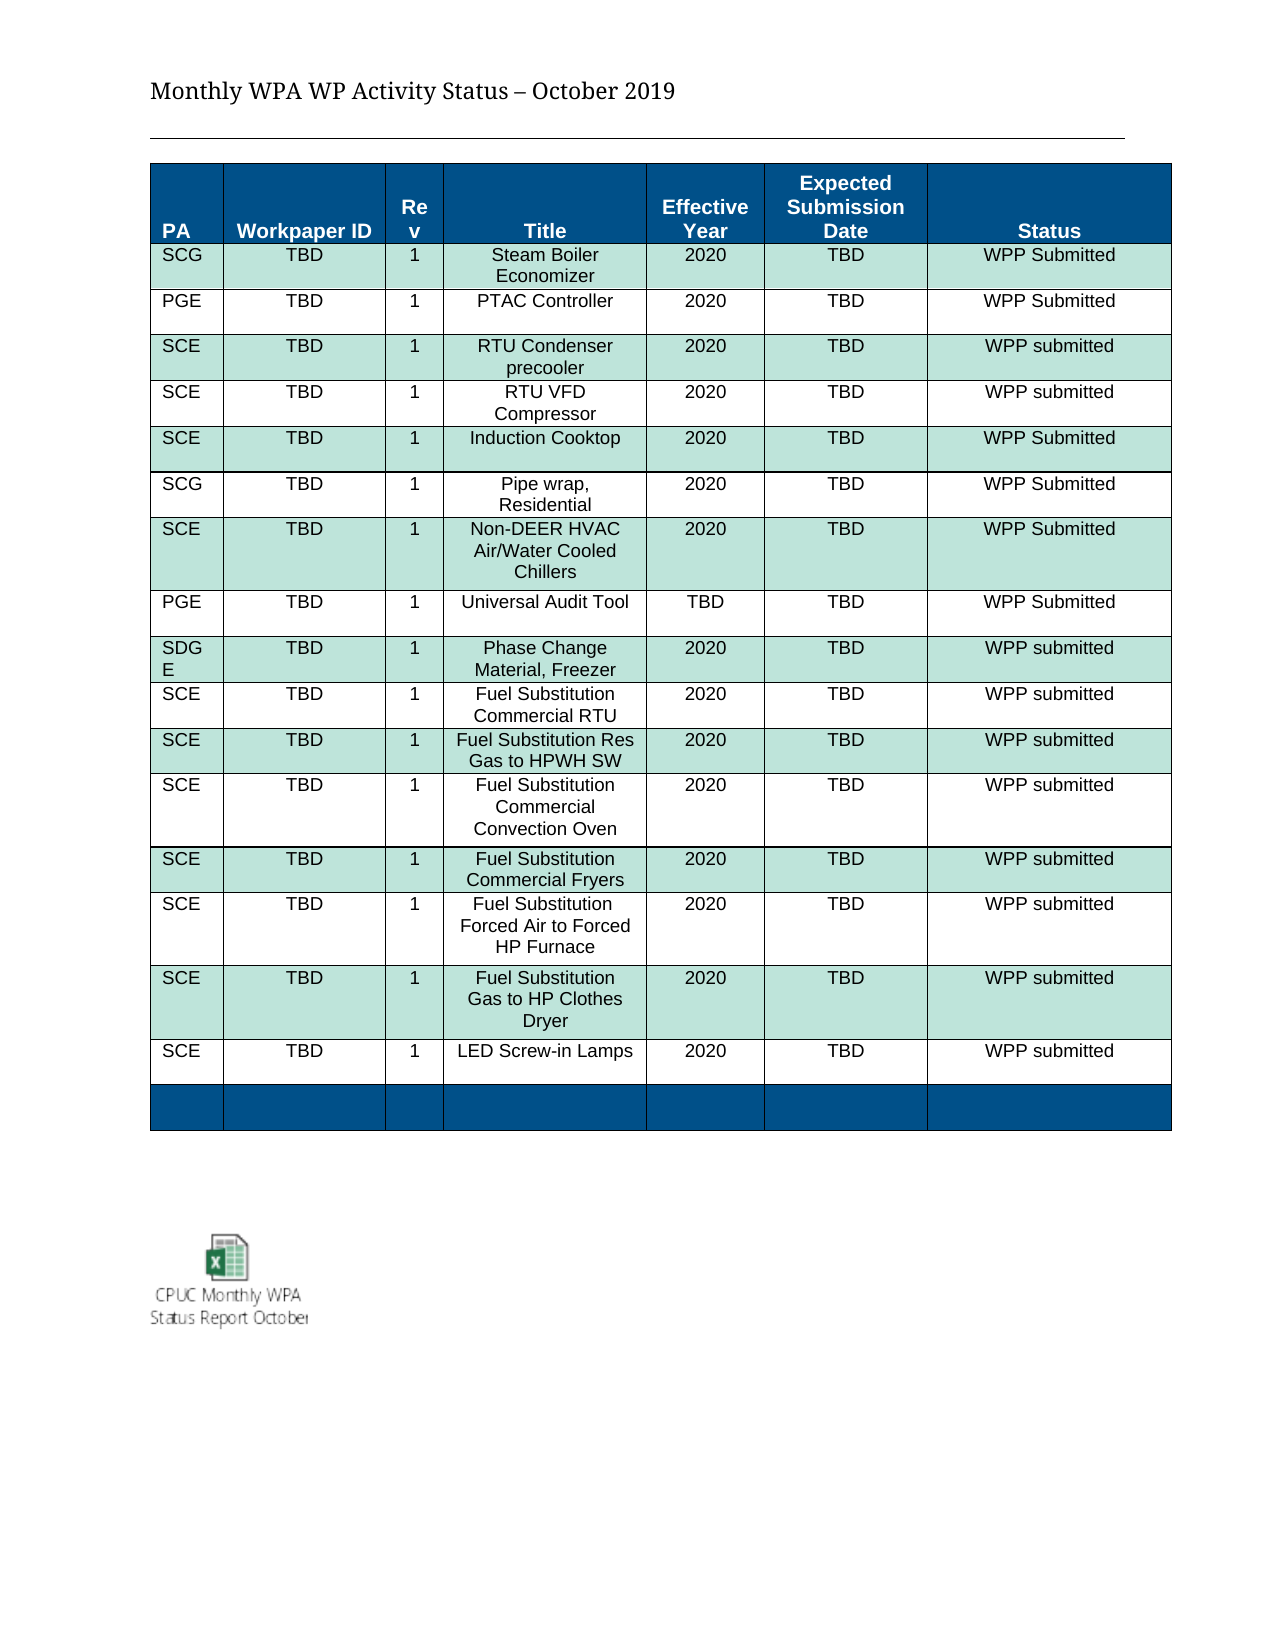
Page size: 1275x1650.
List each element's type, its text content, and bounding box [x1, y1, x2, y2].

table_cell SCE [151, 848, 223, 892]
table_cell SCE [151, 1040, 223, 1084]
table_cell SCE [151, 966, 223, 1039]
table_cell TBD [224, 774, 385, 846]
table_cell TBD [224, 729, 385, 773]
table_cell TBD [765, 427, 927, 471]
table_cell Fuel Substitution Commercial Fryers [444, 848, 646, 892]
table_cell 2020 [647, 518, 764, 590]
table_cell [151, 1085, 223, 1130]
table_cell Universal Audit Tool [444, 591, 646, 636]
table_cell SCE [151, 729, 223, 773]
table_cell WPP Submitted [928, 244, 1171, 288]
table_cell 2020 [647, 637, 764, 682]
table_cell WPP submitted [928, 381, 1171, 426]
table_cell 1 [386, 683, 443, 727]
table_cell 2020 [647, 683, 764, 727]
table_cell 1 [386, 893, 443, 965]
table_cell SCE [151, 683, 223, 727]
table_cell TBD [224, 1040, 385, 1084]
table_cell TBD [765, 518, 927, 590]
table_cell Fuel Substitution Res Gas to HPWH SW [444, 729, 646, 773]
table_cell 1 [386, 427, 443, 471]
table_cell TBD [765, 1040, 927, 1084]
table_cell Pipe wrap, Residential [444, 473, 646, 517]
table_cell PGE [151, 290, 223, 334]
table_cell TBD [224, 381, 385, 426]
table_cell TBD [765, 290, 927, 334]
table_cell 1 [386, 966, 443, 1039]
table_cell 2020 [647, 729, 764, 773]
table_cell 1 [386, 518, 443, 590]
table_cell 1 [386, 774, 443, 846]
table_cell RTU Condenser precooler [444, 335, 646, 380]
table_cell Fuel Substitution Forced Air to Forced HP Furnace [444, 893, 646, 965]
table_cell [224, 1085, 385, 1130]
table_cell TBD [765, 473, 927, 517]
table_cell 2020 [647, 381, 764, 426]
table_cell TBD [765, 335, 927, 380]
table_cell WPP submitted [928, 1040, 1171, 1084]
table_cell Fuel Substitution Commercial Convection Oven [444, 774, 646, 846]
table_cell TBD [765, 381, 927, 426]
table_cell SCG [151, 244, 223, 288]
table_cell TBD [765, 591, 927, 636]
table_cell 1 [386, 591, 443, 636]
table_cell Phase Change Material, Freezer [444, 637, 646, 682]
table_cell 2020 [647, 1040, 764, 1084]
table_cell WPP submitted [928, 335, 1171, 380]
table_cell TBD [224, 591, 385, 636]
table_cell 1 [386, 335, 443, 380]
table_cell 2020 [647, 966, 764, 1039]
table_cell 1 [386, 1040, 443, 1084]
table_cell TBD [224, 848, 385, 892]
table_cell TBD [224, 518, 385, 590]
table_cell TBD [224, 290, 385, 334]
table_cell [928, 1085, 1171, 1130]
table_cell WPP Submitted [928, 473, 1171, 517]
table_cell Induction Cooktop [444, 427, 646, 471]
table_cell SDGE [151, 637, 223, 682]
table_cell TBD [224, 683, 385, 727]
table_cell Non-DEER HVAC Air/Water Cooled Chillers [444, 518, 646, 590]
table_header Expected Submission Date [765, 164, 927, 243]
table_header Workpaper ID [224, 164, 385, 243]
table_cell Fuel Substitution Commercial RTU [444, 683, 646, 727]
table_cell 1 [386, 244, 443, 288]
table_cell SCE [151, 381, 223, 426]
table_cell WPP submitted [928, 848, 1171, 892]
table_cell TBD [224, 966, 385, 1039]
table_cell LED Screw-in Lamps [444, 1040, 646, 1084]
table_cell PGE [151, 591, 223, 636]
table_cell WPP submitted [928, 774, 1171, 846]
table_cell 2020 [647, 893, 764, 965]
table_cell 2020 [647, 335, 764, 380]
table_cell 2020 [647, 774, 764, 846]
table_cell [647, 1085, 764, 1130]
table_cell 2020 [647, 848, 764, 892]
table_cell SCE [151, 518, 223, 590]
table_cell 2020 [647, 473, 764, 517]
table_cell TBD [765, 729, 927, 773]
table_cell 1 [386, 729, 443, 773]
table_cell Steam Boiler Economizer [444, 244, 646, 288]
table_cell WPP submitted [928, 683, 1171, 727]
table_cell 1 [386, 848, 443, 892]
table_cell [765, 1085, 927, 1130]
table_cell TBD [765, 637, 927, 682]
table_cell TBD [765, 683, 927, 727]
table_cell Fuel Substitution Gas to HP Clothes Dryer [444, 966, 646, 1039]
table_cell SCE [151, 427, 223, 471]
table_cell TBD [224, 637, 385, 682]
table_cell TBD [224, 244, 385, 288]
table_cell WPP Submitted [928, 591, 1171, 636]
table_cell WPP Submitted [928, 290, 1171, 334]
table_cell WPP Submitted [928, 427, 1171, 471]
table_cell WPP submitted [928, 729, 1171, 773]
table_cell [444, 1085, 646, 1130]
table_header Status [928, 164, 1171, 243]
table_cell 2020 [647, 290, 764, 334]
table_cell WPP submitted [928, 966, 1171, 1039]
table_cell WPP submitted [928, 637, 1171, 682]
table_cell TBD [765, 893, 927, 965]
table_cell 1 [386, 637, 443, 682]
table_cell 1 [386, 473, 443, 517]
table_cell TBD [647, 591, 764, 636]
table_cell 2020 [647, 427, 764, 471]
table_cell TBD [765, 966, 927, 1039]
table_header Title [444, 164, 646, 243]
table_cell PTAC Controller [444, 290, 646, 334]
table_header Rev [386, 164, 443, 243]
table_cell WPP submitted [928, 893, 1171, 965]
table_cell 1 [386, 381, 443, 426]
table_cell SCE [151, 774, 223, 846]
table_cell [386, 1085, 443, 1130]
table_cell SCE [151, 893, 223, 965]
table_header PA [151, 164, 223, 243]
table_cell TBD [765, 848, 927, 892]
table_cell RTU VFD Compressor [444, 381, 646, 426]
table_cell 1 [386, 290, 443, 334]
table_cell 2020 [647, 244, 764, 288]
table_cell TBD [224, 335, 385, 380]
table_cell SCE [151, 335, 223, 380]
table_cell TBD [765, 774, 927, 846]
table_cell TBD [224, 427, 385, 471]
table_cell TBD [765, 244, 927, 288]
table_cell WPP Submitted [928, 518, 1171, 590]
table_header Effective Year [647, 164, 764, 243]
table_cell TBD [224, 473, 385, 517]
table_cell SCG [151, 473, 223, 517]
table_cell TBD [224, 893, 385, 965]
